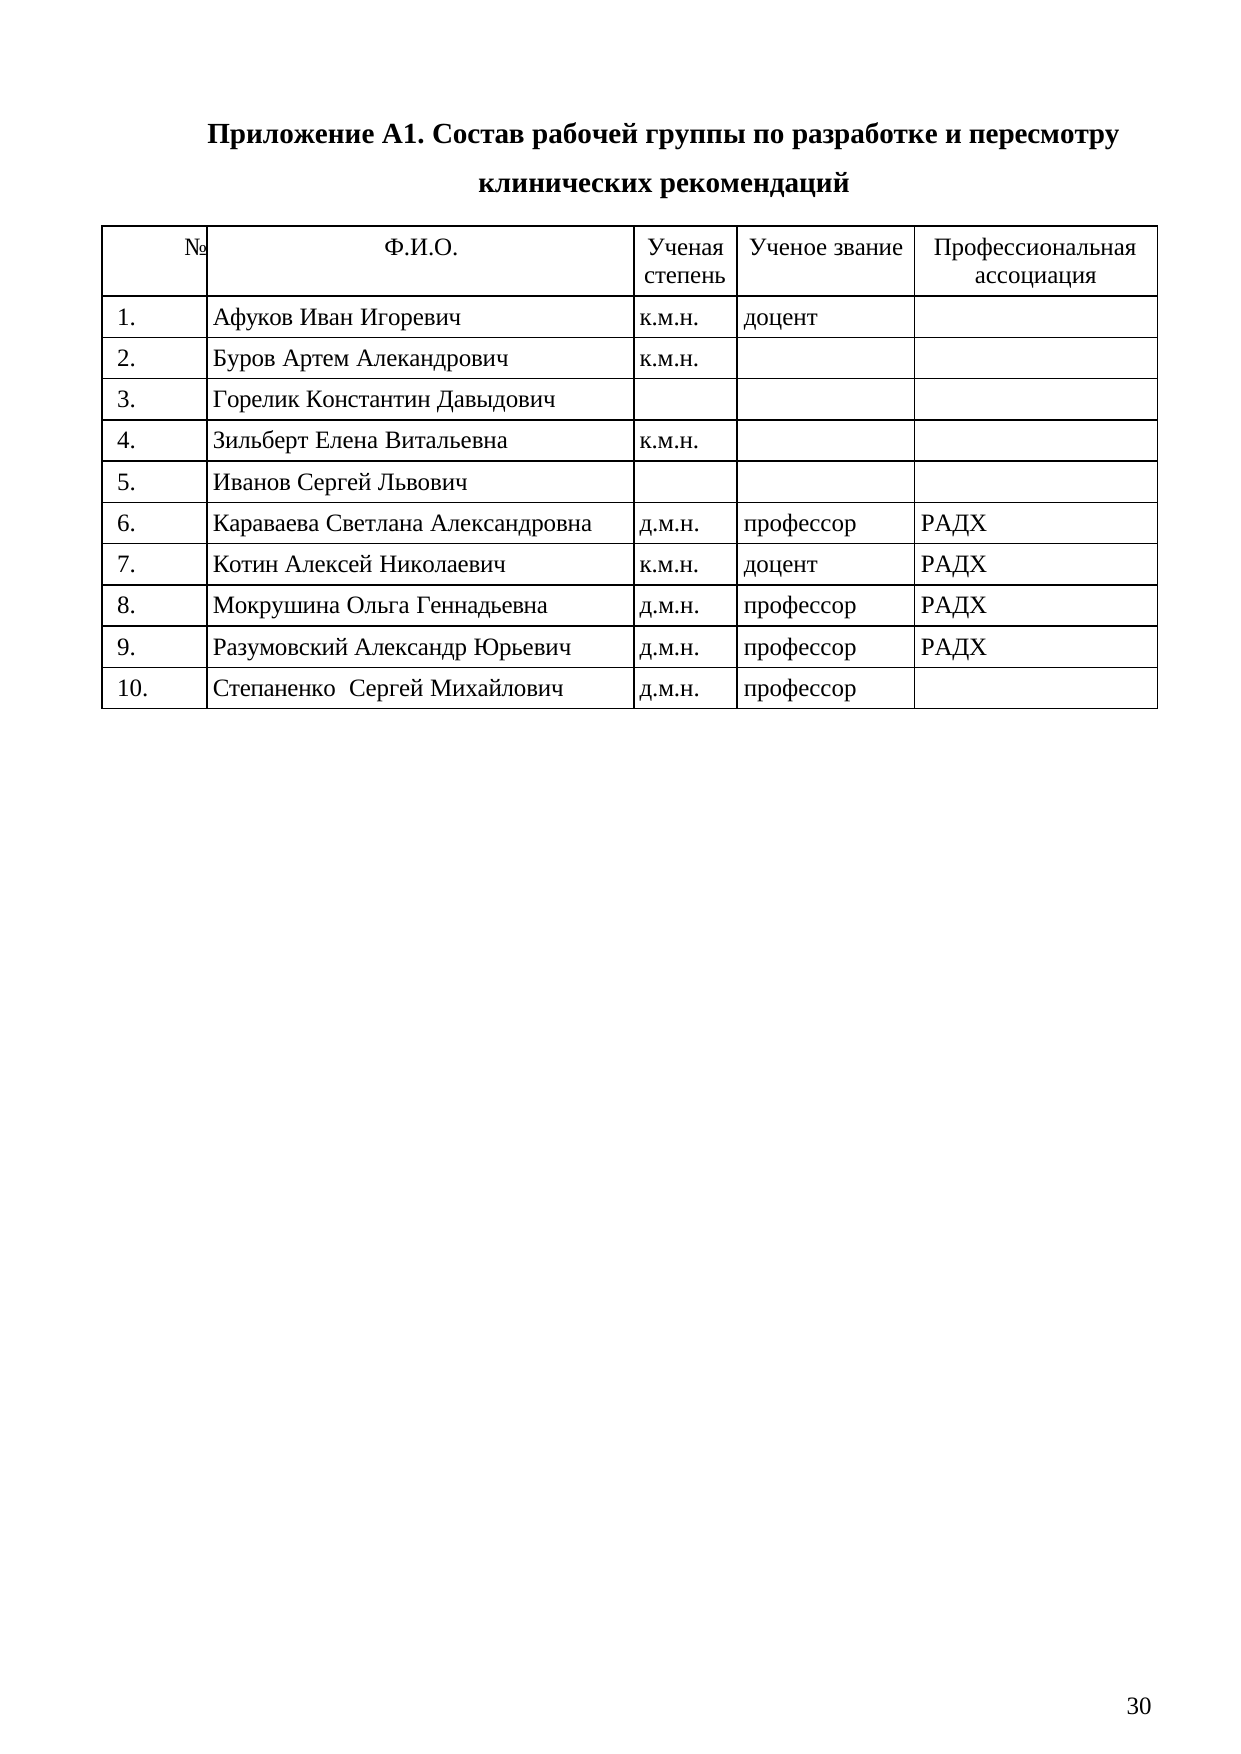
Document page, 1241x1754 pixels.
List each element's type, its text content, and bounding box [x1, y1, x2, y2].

table_cell д.м.н. [635, 627, 736, 667]
table_cell 6. [103, 503, 206, 543]
table_cell Караваева Светлана Александровна [208, 503, 633, 543]
subtitle Приложение А1. Состав рабочей группы по разработке и пересмотру клинических рекомендаций [207, 116, 1121, 199]
table_cell [738, 462, 914, 502]
table_cell доцент [738, 544, 914, 584]
table_cell 10. [103, 668, 206, 708]
table_header Профессиональная ассоциация [915, 227, 1157, 295]
table_cell Степаненко Сергей Михайлович [208, 668, 633, 708]
table_cell 2. [103, 338, 206, 378]
table_cell 1. [103, 297, 206, 337]
table_cell 9. [103, 627, 206, 667]
table_cell Мокрушина Ольга Геннадьевна [208, 586, 633, 625]
table_header Ученая степень [635, 227, 736, 295]
table_cell д.м.н. [635, 668, 736, 708]
table_cell [915, 338, 1157, 378]
table_cell к.м.н. [635, 338, 736, 378]
table_cell РАДХ [915, 503, 1157, 543]
table_header Ученое звание [738, 227, 914, 295]
table_cell [738, 338, 914, 378]
table_cell [635, 462, 736, 502]
table_cell Зильберт Елена Витальевна [208, 421, 633, 460]
table_cell профессор [738, 627, 914, 667]
table_cell Иванов Сергей Львович [208, 462, 633, 502]
table_cell [915, 297, 1157, 337]
table_cell Горелик Константин Давыдович [208, 379, 633, 419]
table_cell к.м.н. [635, 421, 736, 460]
table_cell к.м.н. [635, 297, 736, 337]
table_cell РАДХ [915, 544, 1157, 584]
table_cell 4. [103, 421, 206, 460]
table_cell профессор [738, 586, 914, 625]
table_cell 5. [103, 462, 206, 502]
table_cell [635, 379, 736, 419]
table_cell Афуков Иван Игоревич [208, 297, 633, 337]
table_cell 8. [103, 586, 206, 625]
table_cell профессор [738, 503, 914, 543]
table_cell РАДХ [915, 627, 1157, 667]
table_cell 3. [103, 379, 206, 419]
table_cell РАДХ [915, 586, 1157, 625]
table_header Ф.И.О. [208, 227, 633, 295]
table_cell профессор [738, 668, 914, 708]
table_header № [103, 227, 206, 295]
table_cell Буров Артем Алекандрович [208, 338, 633, 378]
table_cell д.м.н. [635, 586, 736, 625]
table_cell к.м.н. [635, 544, 736, 584]
table_cell [738, 421, 914, 460]
table_cell 7. [103, 544, 206, 584]
table_cell [915, 379, 1157, 419]
table_cell доцент [738, 297, 914, 337]
table_cell Разумовский Александр Юрьевич [208, 627, 633, 667]
table_cell Котин Алексей Николаевич [208, 544, 633, 584]
table_cell [915, 421, 1157, 460]
table_cell [738, 379, 914, 419]
table_cell д.м.н. [635, 503, 736, 543]
table_cell [915, 668, 1157, 708]
table_cell [915, 462, 1157, 502]
